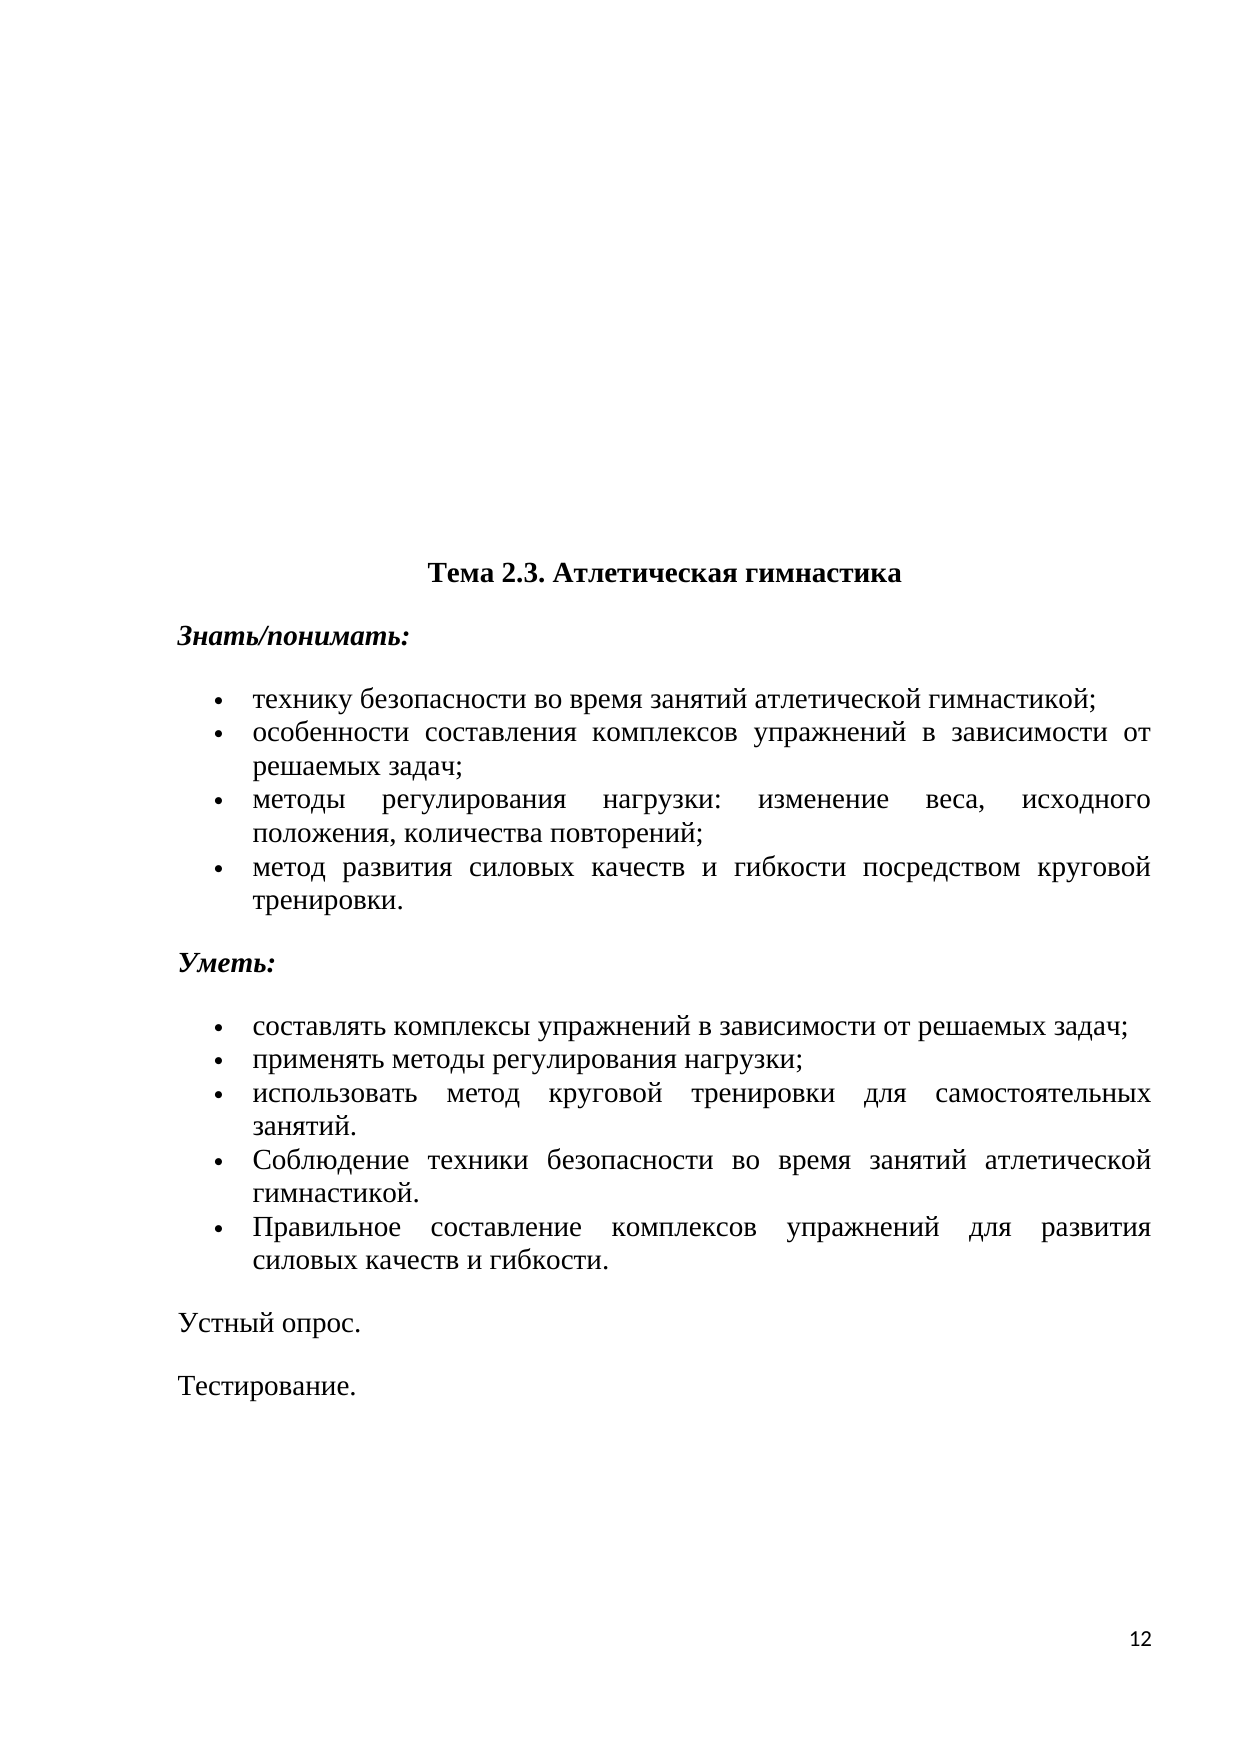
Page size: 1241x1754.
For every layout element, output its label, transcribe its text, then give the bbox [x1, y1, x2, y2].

list применять методы регулирования нагрузки; [215, 1041, 1152, 1075]
text Устный опрос. [177, 1305, 1152, 1339]
list метод развития силовых качеств и гибкости посредством круговой тренировки. [215, 849, 1152, 916]
text Тема 2.3. Атлетическая гимнастика [177, 556, 1152, 589]
text Знать/понимать: [177, 618, 1152, 652]
list Соблюдение техники безопасности во время занятий атлетической гимнастикой. [215, 1142, 1152, 1209]
list составлять комплексы упражнений в зависимости от решаемых задач; [215, 1008, 1152, 1041]
list особенности составления комплексов упражнений в зависимости от решаемых задач; [215, 714, 1152, 782]
text Тестирование. [177, 1368, 1152, 1401]
list методы регулирования нагрузки: изменение веса, исходного положения, количества повторений; [215, 782, 1152, 849]
list технику безопасности во время занятий атлетической гимнастикой; [215, 681, 1152, 714]
list Правильное составление комплексов упражнений для развития силовых качеств и гибкости. [215, 1209, 1152, 1276]
list использовать метод круговой тренировки для самостоятельных занятий. [215, 1075, 1152, 1142]
text Уметь: [177, 945, 1152, 978]
